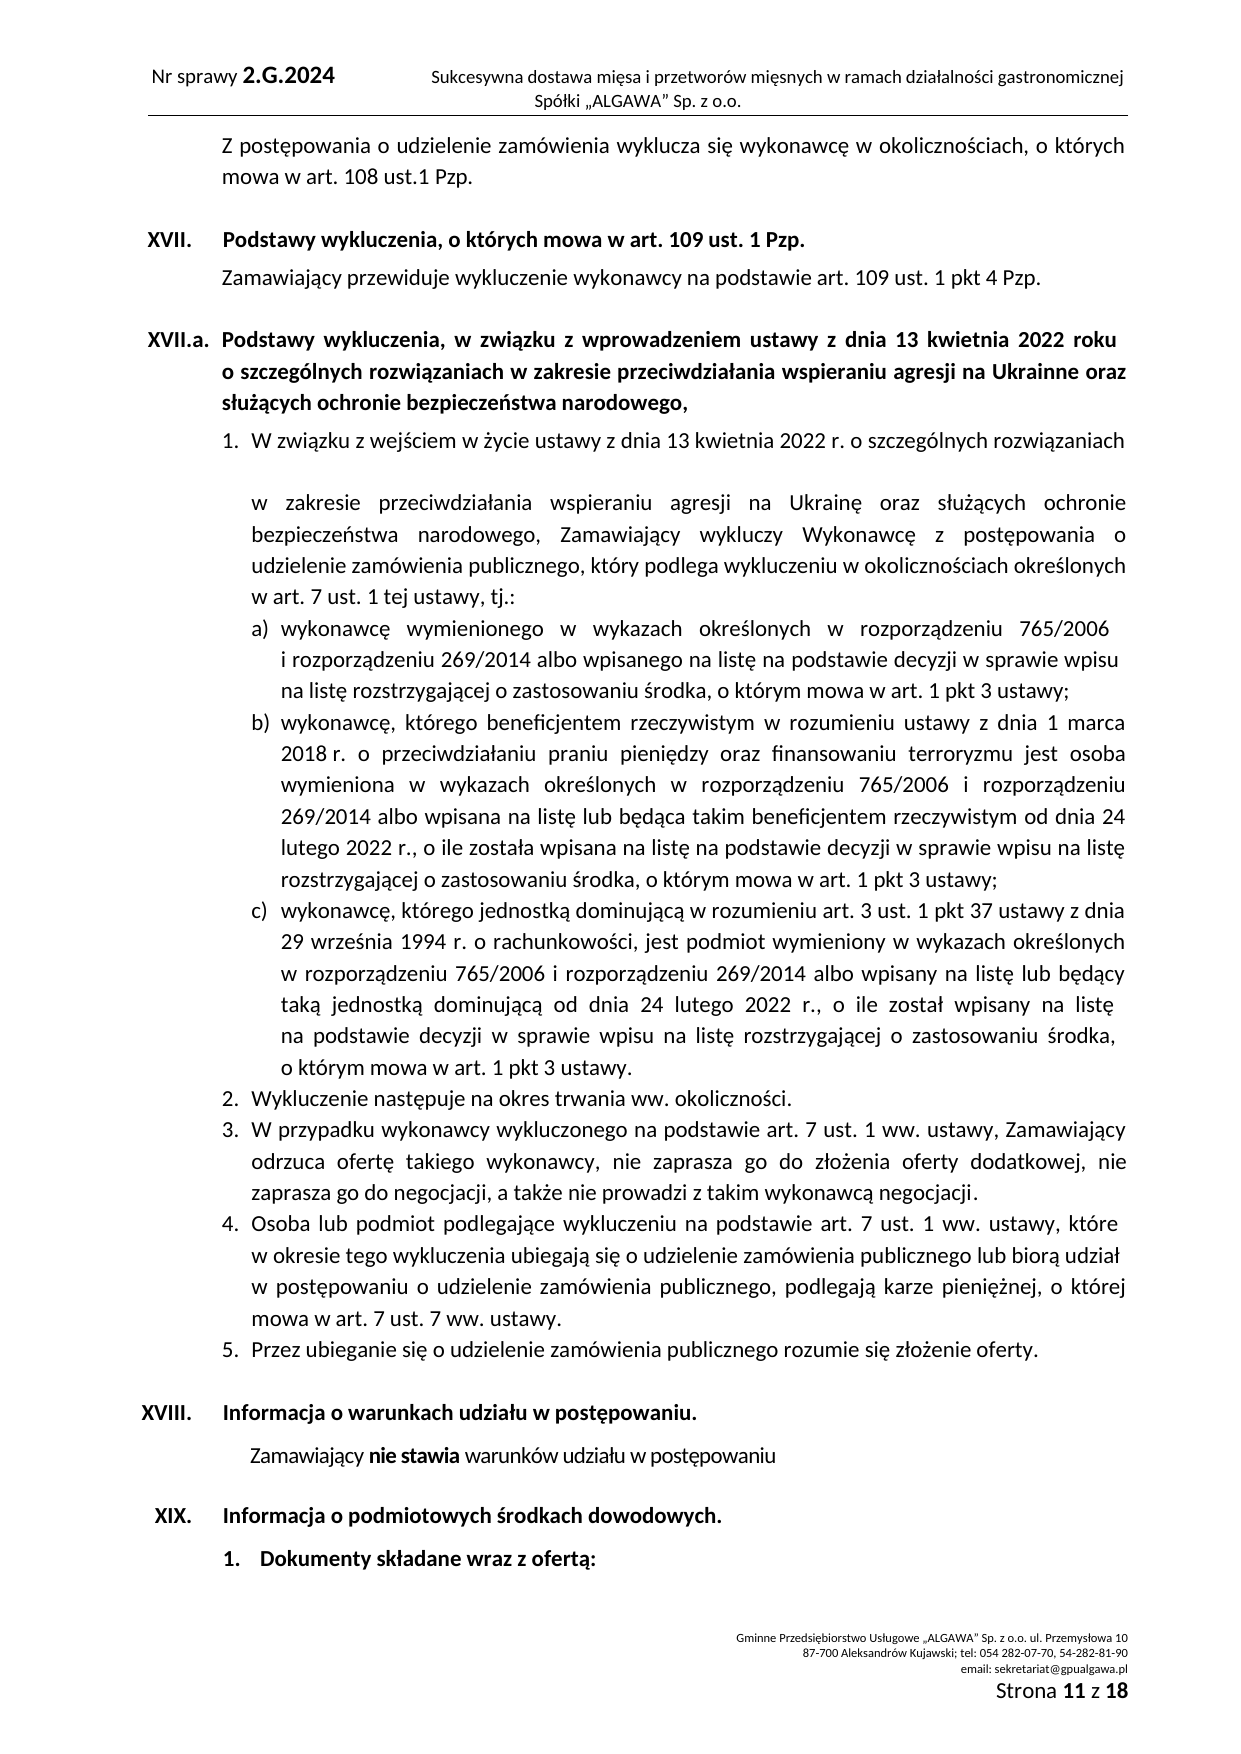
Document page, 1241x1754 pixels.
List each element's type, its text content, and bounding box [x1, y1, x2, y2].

list Informacja o warunkach udziału w postępowaniu. [192, 1398, 1127, 1426]
list W związku z wejściem w życie ustawy z dnia 13 kwietnia 2022 r. o szczególnych rozwiązaniach w zakresie przeciwdziałania wspieraniu agresji na Ukrainę oraz służących ochronie bezpieczeństwa narodowego, Zamawiający wykluczy Wykonawcę z postępowania o udzielenie zamówienia publicznego, który podlega wykluczeniu w okolicznościach określonych w art. 7 ust. 1 tej ustawy, tj.: [222, 426, 1127, 611]
list wykonawcę wymienionego w wykazach określonych w rozporządzeniu 765/2006 i rozporządzeniu 269/2014 albo wpisanego na listę na podstawie decyzji w sprawie wpisu na listę rozstrzygającej o zastosowaniu środka, o którym mowa w art. 1 pkt 3 ustawy; [251, 614, 1127, 704]
list Informacja o podmiotowych środkach dowodowych. [192, 1501, 1127, 1529]
list W przypadku wykonawcy wykluczonego na podstawie art. 7 ust. 1 ww. ustawy, Zamawiający odrzuca ofertę takiego wykonawcy, nie zaprasza go do złożenia oferty dodatkowej, nie zaprasza go do negocjacji, a także nie prowadzi z takim wykonawcą negocjacji. [222, 1116, 1127, 1206]
list wykonawcę, którego beneficjentem rzeczywistym w rozumieniu ustawy z dnia 1 marca 2018 r. o przeciwdziałaniu praniu pieniędzy oraz finansowaniu terroryzmu jest osoba wymieniona w wykazach określonych w rozporządzeniu 765/2006 i rozporządzeniu 269/2014 albo wpisana na listę lub będąca takim beneficjentem rzeczywistym od dnia 24 lutego 2022 r., o ile została wpisana na listę na podstawie decyzji w sprawie wpisu na listę rozstrzygającej o zastosowaniu środka, o którym mowa w art. 1 pkt 3 ustawy; [251, 708, 1127, 893]
text Z postępowania o udzielenie zamówienia wyklucza się wykonawcę w okolicznościach, o których mowa w art. 108 ust.1 Pzp. [222, 131, 1127, 190]
list Przez ubieganie się o udzielenie zamówienia publicznego rozumie się złożenie oferty. [222, 1335, 1127, 1363]
text Zamawiający przewiduje wykluczenie wykonawcy na podstawie art. 109 ust. 1 pkt 4 Pzp. [222, 263, 1127, 291]
text XVII.a. Podstawy wykluczenia, w związku z wprowadzeniem ustawy z dnia 13 kwietnia 2022 roku o szczególnych rozwiązaniach w zakresie przeciwdziałania wspieraniu agresji na Ukrainne oraz służących ochronie bezpieczeństwa narodowego, [148, 325, 1127, 416]
text Zamawiający nie stawia warunków udziału w postępowaniu [250, 1442, 1127, 1469]
list Dokumenty składane wraz z ofertą: [223, 1544, 1127, 1572]
list Osoba lub podmiot podlegające wykluczeniu na podstawie art. 7 ust. 1 ww. ustawy, które w okresie tego wykluczenia ubiegają się o udzielenie zamówienia publicznego lub biorą udział w postępowaniu o udzielenie zamówienia publicznego, podlegają karze pieniężnej, o której mowa w art. 7 ust. 7 ww. ustawy. [222, 1209, 1127, 1332]
list wykonawcę, którego jednostką dominującą w rozumieniu art. 3 ust. 1 pkt 37 ustawy z dnia 29 września 1994 r. o rachunkowości, jest podmiot wymieniony w wykazach określonych w rozporządzeniu 765/2006 i rozporządzeniu 269/2014 albo wpisany na listę lub będący taką jednostką dominującą od dnia 24 lutego 2022 r., o ile został wpisany na listę na podstawie decyzji w sprawie wpisu na listę rozstrzygającej o zastosowaniu środka, o którym mowa w art. 1 pkt 3 ustawy. [251, 896, 1127, 1081]
list Podstawy wykluczenia, o których mowa w art. 109 ust. 1 Pzp. [192, 225, 1127, 253]
list Wykluczenie następuje na okres trwania ww. okoliczności. [222, 1084, 1127, 1112]
